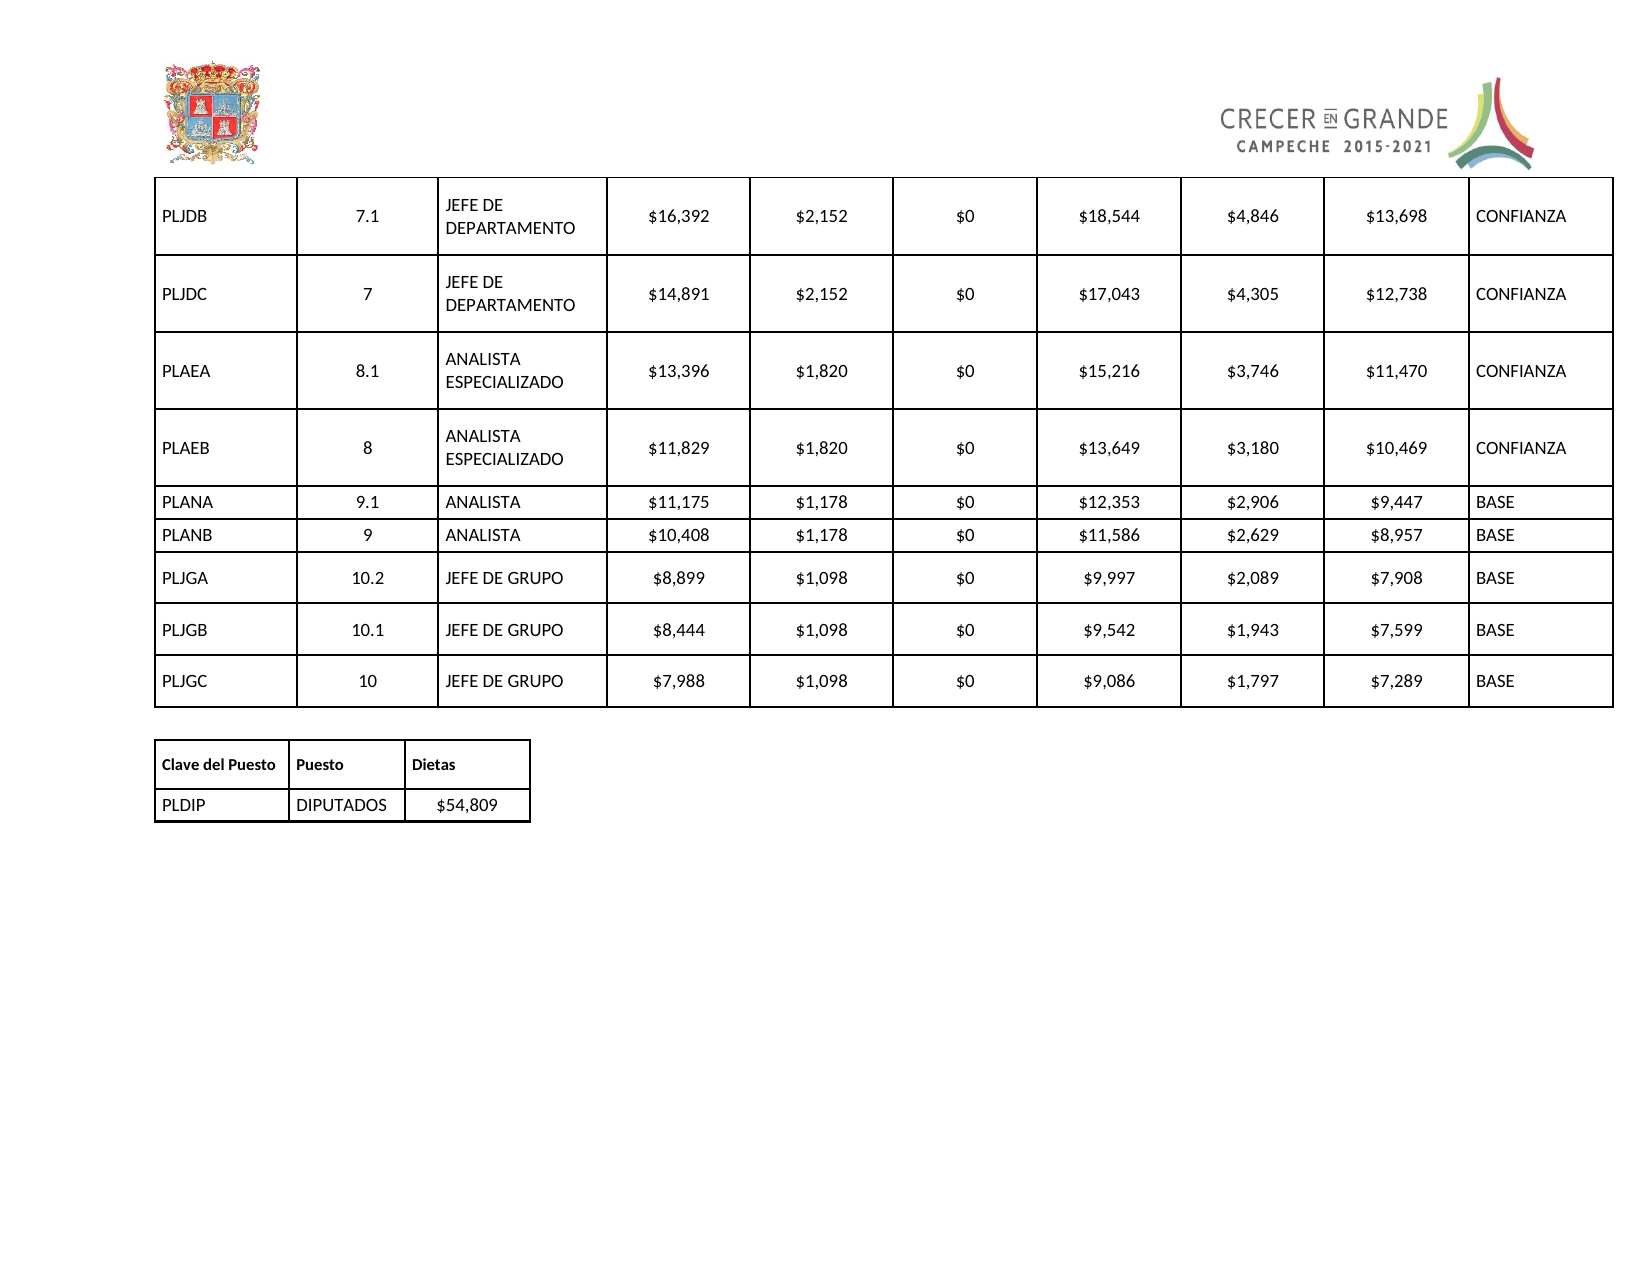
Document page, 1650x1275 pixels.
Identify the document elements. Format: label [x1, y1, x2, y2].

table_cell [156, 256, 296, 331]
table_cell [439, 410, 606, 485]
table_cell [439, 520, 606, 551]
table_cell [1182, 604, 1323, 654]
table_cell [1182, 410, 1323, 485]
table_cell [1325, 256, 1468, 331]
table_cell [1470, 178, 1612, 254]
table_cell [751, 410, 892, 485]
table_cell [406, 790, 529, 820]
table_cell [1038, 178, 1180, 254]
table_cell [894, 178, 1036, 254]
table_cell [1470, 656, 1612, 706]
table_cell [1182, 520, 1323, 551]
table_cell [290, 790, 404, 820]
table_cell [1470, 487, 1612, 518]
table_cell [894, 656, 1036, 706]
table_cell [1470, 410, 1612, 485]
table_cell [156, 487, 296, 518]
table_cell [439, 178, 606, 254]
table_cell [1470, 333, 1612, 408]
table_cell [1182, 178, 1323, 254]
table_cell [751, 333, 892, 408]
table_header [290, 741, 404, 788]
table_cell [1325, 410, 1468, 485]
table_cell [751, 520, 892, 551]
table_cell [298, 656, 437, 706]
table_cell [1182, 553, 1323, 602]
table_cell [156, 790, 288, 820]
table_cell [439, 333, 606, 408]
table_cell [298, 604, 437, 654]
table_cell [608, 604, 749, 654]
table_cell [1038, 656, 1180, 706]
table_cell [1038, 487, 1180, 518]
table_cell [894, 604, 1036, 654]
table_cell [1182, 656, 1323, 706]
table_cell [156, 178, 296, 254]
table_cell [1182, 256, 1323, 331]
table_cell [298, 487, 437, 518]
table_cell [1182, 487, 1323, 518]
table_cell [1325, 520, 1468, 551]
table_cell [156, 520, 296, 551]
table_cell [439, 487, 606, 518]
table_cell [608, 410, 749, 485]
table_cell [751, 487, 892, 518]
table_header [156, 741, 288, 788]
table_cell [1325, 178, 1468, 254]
picture [163, 61, 261, 165]
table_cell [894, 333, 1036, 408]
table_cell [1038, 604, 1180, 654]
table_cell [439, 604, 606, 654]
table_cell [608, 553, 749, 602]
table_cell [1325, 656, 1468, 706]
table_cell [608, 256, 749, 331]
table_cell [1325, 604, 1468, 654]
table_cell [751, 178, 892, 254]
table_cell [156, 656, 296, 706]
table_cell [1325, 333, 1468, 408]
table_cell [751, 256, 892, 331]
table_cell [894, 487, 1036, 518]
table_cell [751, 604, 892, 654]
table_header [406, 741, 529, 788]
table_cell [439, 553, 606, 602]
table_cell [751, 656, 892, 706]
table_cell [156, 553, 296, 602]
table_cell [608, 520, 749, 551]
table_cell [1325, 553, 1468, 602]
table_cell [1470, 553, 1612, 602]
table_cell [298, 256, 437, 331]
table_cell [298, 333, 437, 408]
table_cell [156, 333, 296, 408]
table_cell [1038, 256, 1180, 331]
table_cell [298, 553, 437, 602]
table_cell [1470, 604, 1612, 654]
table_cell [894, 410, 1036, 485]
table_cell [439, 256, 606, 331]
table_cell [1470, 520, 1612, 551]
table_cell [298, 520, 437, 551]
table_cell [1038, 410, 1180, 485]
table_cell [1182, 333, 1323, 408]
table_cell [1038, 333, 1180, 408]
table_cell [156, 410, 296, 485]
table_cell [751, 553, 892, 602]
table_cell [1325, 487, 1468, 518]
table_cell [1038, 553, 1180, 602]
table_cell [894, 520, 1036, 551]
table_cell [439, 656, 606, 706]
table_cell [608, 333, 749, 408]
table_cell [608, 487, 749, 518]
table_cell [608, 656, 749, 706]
picture [1215, 71, 1539, 174]
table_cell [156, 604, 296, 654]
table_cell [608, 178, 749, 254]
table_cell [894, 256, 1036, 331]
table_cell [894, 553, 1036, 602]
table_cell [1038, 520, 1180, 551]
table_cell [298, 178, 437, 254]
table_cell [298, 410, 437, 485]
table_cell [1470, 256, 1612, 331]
